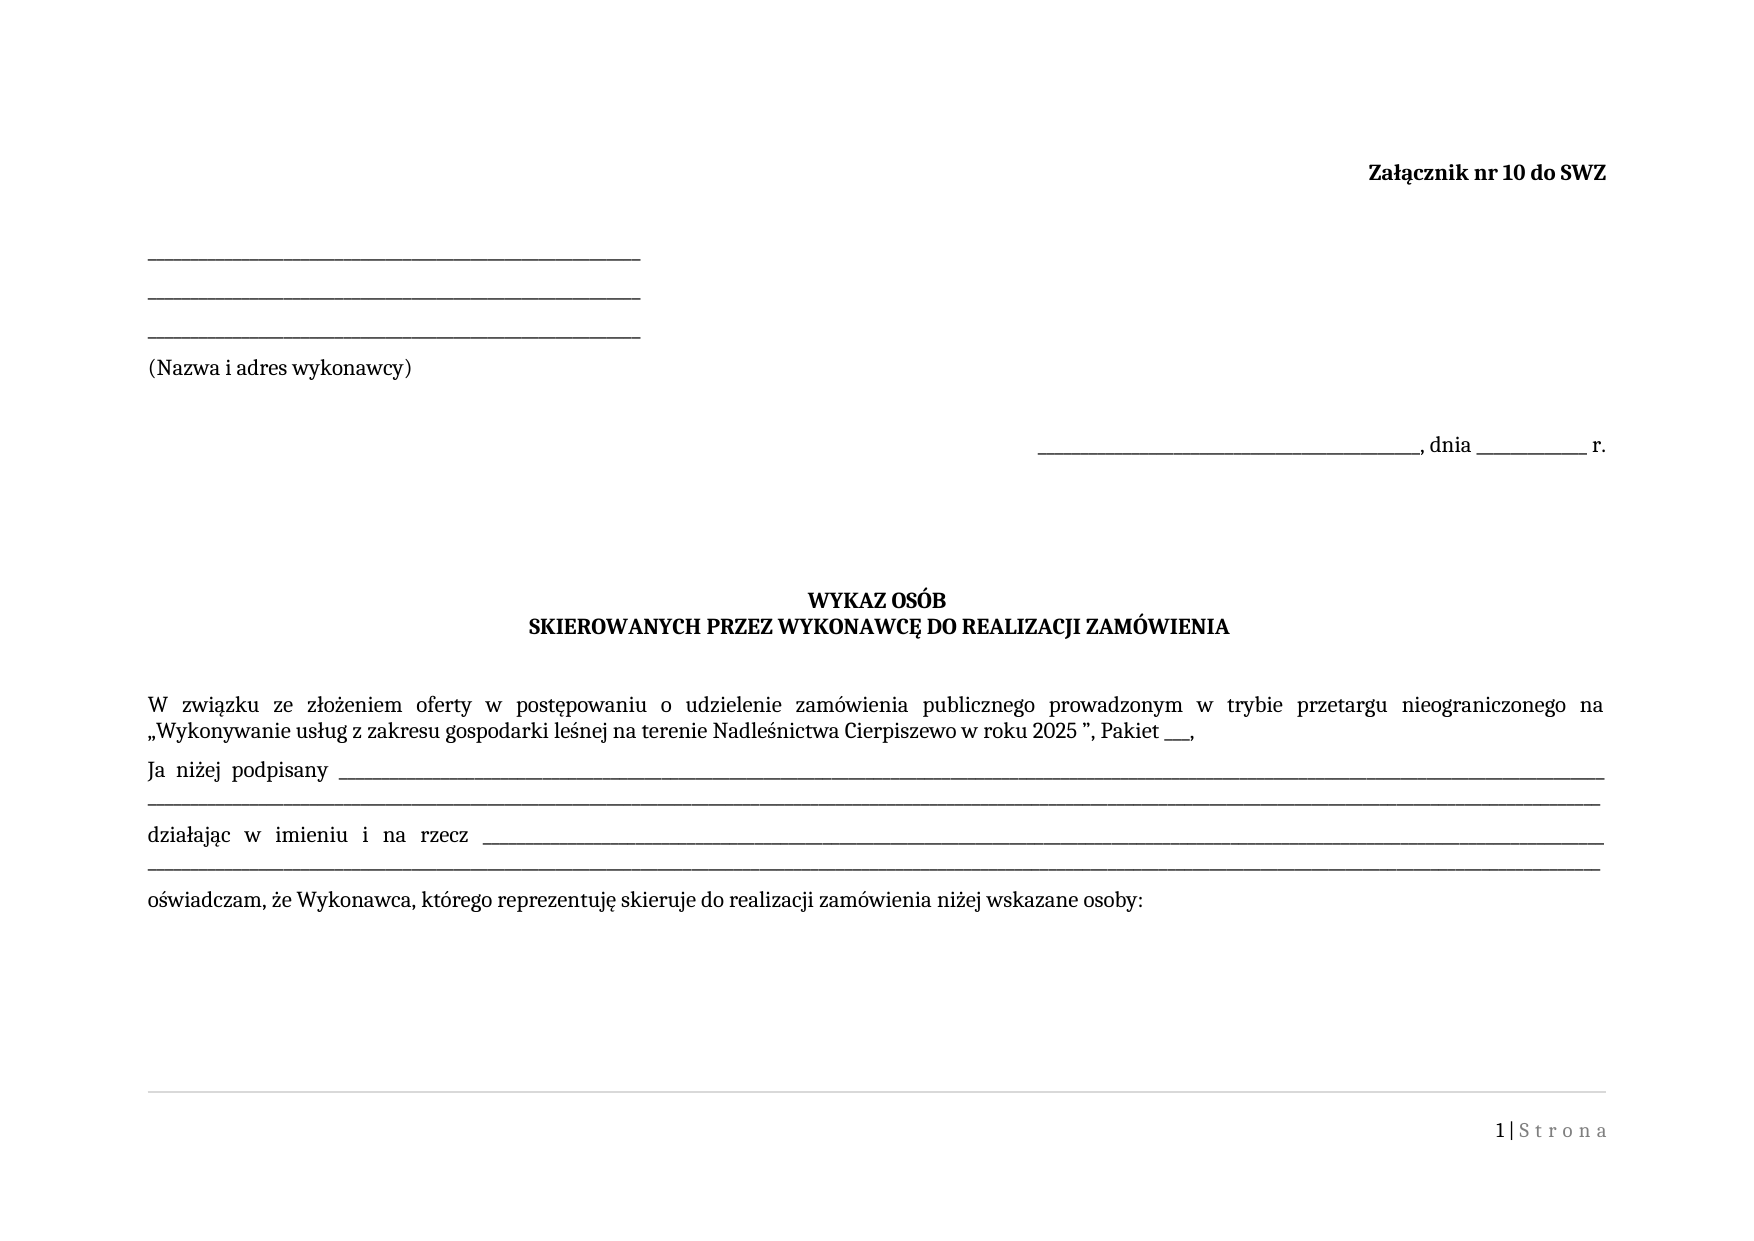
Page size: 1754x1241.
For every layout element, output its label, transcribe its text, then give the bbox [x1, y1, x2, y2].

text oświadczam, że Wykonawca, którego reprezentuję skieruje do realizacji zamówienia niżej wskazane osoby: [148, 887, 1606, 913]
text W związku ze złożeniem oferty w postępowaniu o udzielenie zamówienia publicznego prowadzonym w trybie przetargu nieograniczonego na „Wykonywanie usług z zakresu gospodarki leśnej na terenie Nadleśnictwa Cierpiszewo w roku 2025 ”, Pakiet ___, [148, 692, 1606, 744]
text __________________________________________________________ [148, 238, 1606, 264]
text (Nazwa i adres wykonawcy) [148, 354, 1606, 381]
text WYKAZ OSÓB SKIEROWANYCH PRZEZ WYKONAWCĘ DO REALIZACJI ZAMÓWIENIA [148, 587, 1606, 640]
text Załącznik nr 10 do SWZ [148, 160, 1606, 186]
text __________________________________________________________ [148, 316, 1606, 342]
text działając w imieniu i na rzecz ____________________________________________________________________________________________________________________________________ ___________________________________________________________________________________________________________________________________________________________________________ [148, 822, 1606, 875]
text Ja niżej podpisany _____________________________________________________________________________________________________________________________________________________ ___________________________________________________________________________________________________________________________________________________________________________ [148, 757, 1606, 809]
text __________________________________________________________ [148, 277, 1606, 303]
text _____________________________________________, dnia _____________ r. [148, 432, 1606, 458]
